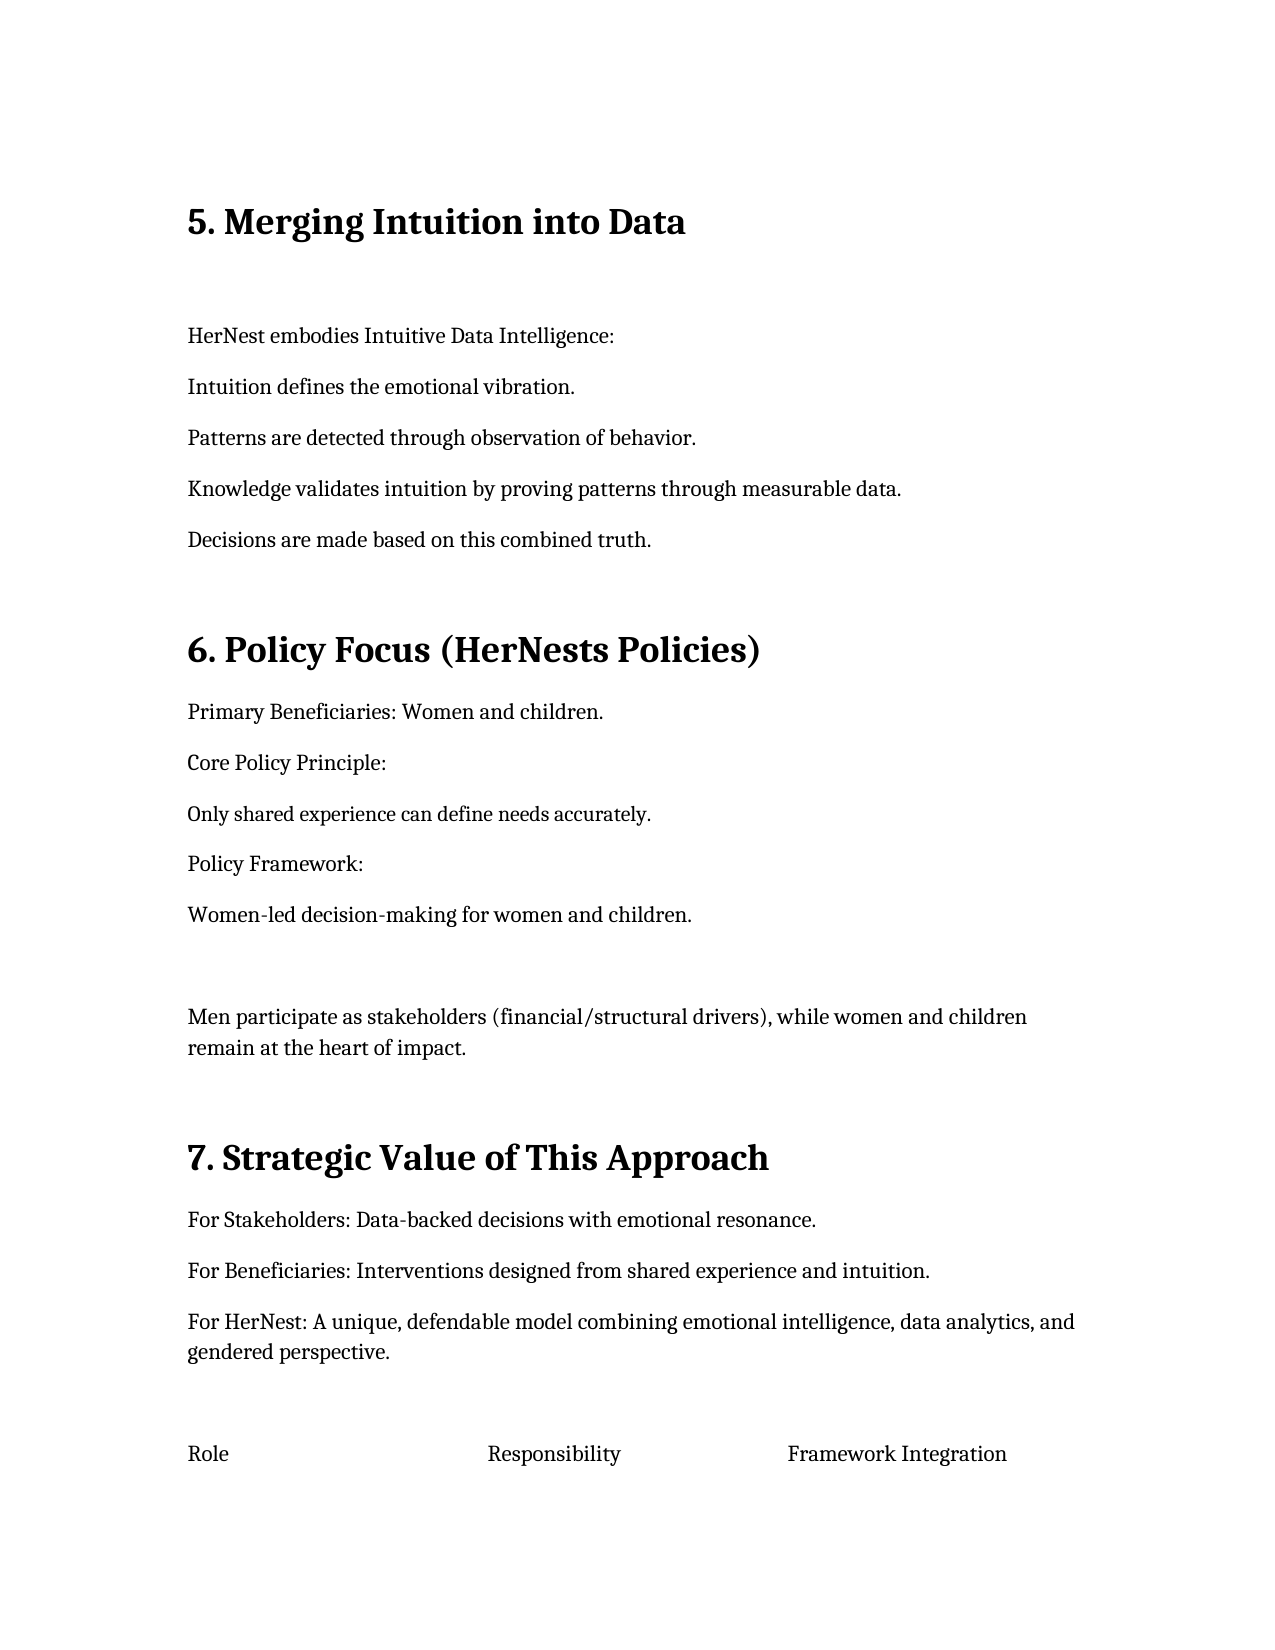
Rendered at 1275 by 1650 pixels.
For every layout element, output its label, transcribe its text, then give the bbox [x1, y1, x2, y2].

text Patterns are detected through observation of behavior. [187, 424, 1087, 451]
text 5. Merging Intuition into Data [187, 201, 1087, 244]
text Primary Beneficiaries: Women and children. [187, 699, 1087, 726]
text Only shared experience can define needs accurately. [187, 801, 1087, 826]
table_header Framework Integration [776, 1441, 1076, 1492]
text For Beneficiaries: Interventions designed from shared experience and intuition. [187, 1258, 1087, 1284]
text Decisions are made based on this combined truth. [187, 527, 1087, 553]
table_header Role [176, 1441, 476, 1492]
text 7. Strategic Value of This Approach [187, 1136, 1087, 1179]
table_header Responsibility [476, 1441, 776, 1492]
text Knowledge validates intuition by proving patterns through measurable data. [187, 476, 1087, 502]
text For HerNest: A unique, defendable model combining emotional intelligence, data analytics, and gendered perspective. [187, 1309, 1087, 1366]
text Men participate as stakeholders (financial/structural drivers), while women and children remain at the heart of impact. [187, 1004, 1087, 1061]
text 6. Policy Focus (HerNests Policies) [187, 629, 1087, 672]
text Intuition defines the emotional vibration. [187, 373, 1087, 400]
text HerNest embodies Intuitive Data Intelligence: [187, 322, 1087, 349]
text Women-led decision-making for women and children. [187, 902, 1087, 928]
text Core Policy Principle: [187, 750, 1087, 777]
text For Stakeholders: Data-backed decisions with emotional resonance. [187, 1207, 1087, 1233]
text Policy Framework: [187, 851, 1087, 877]
